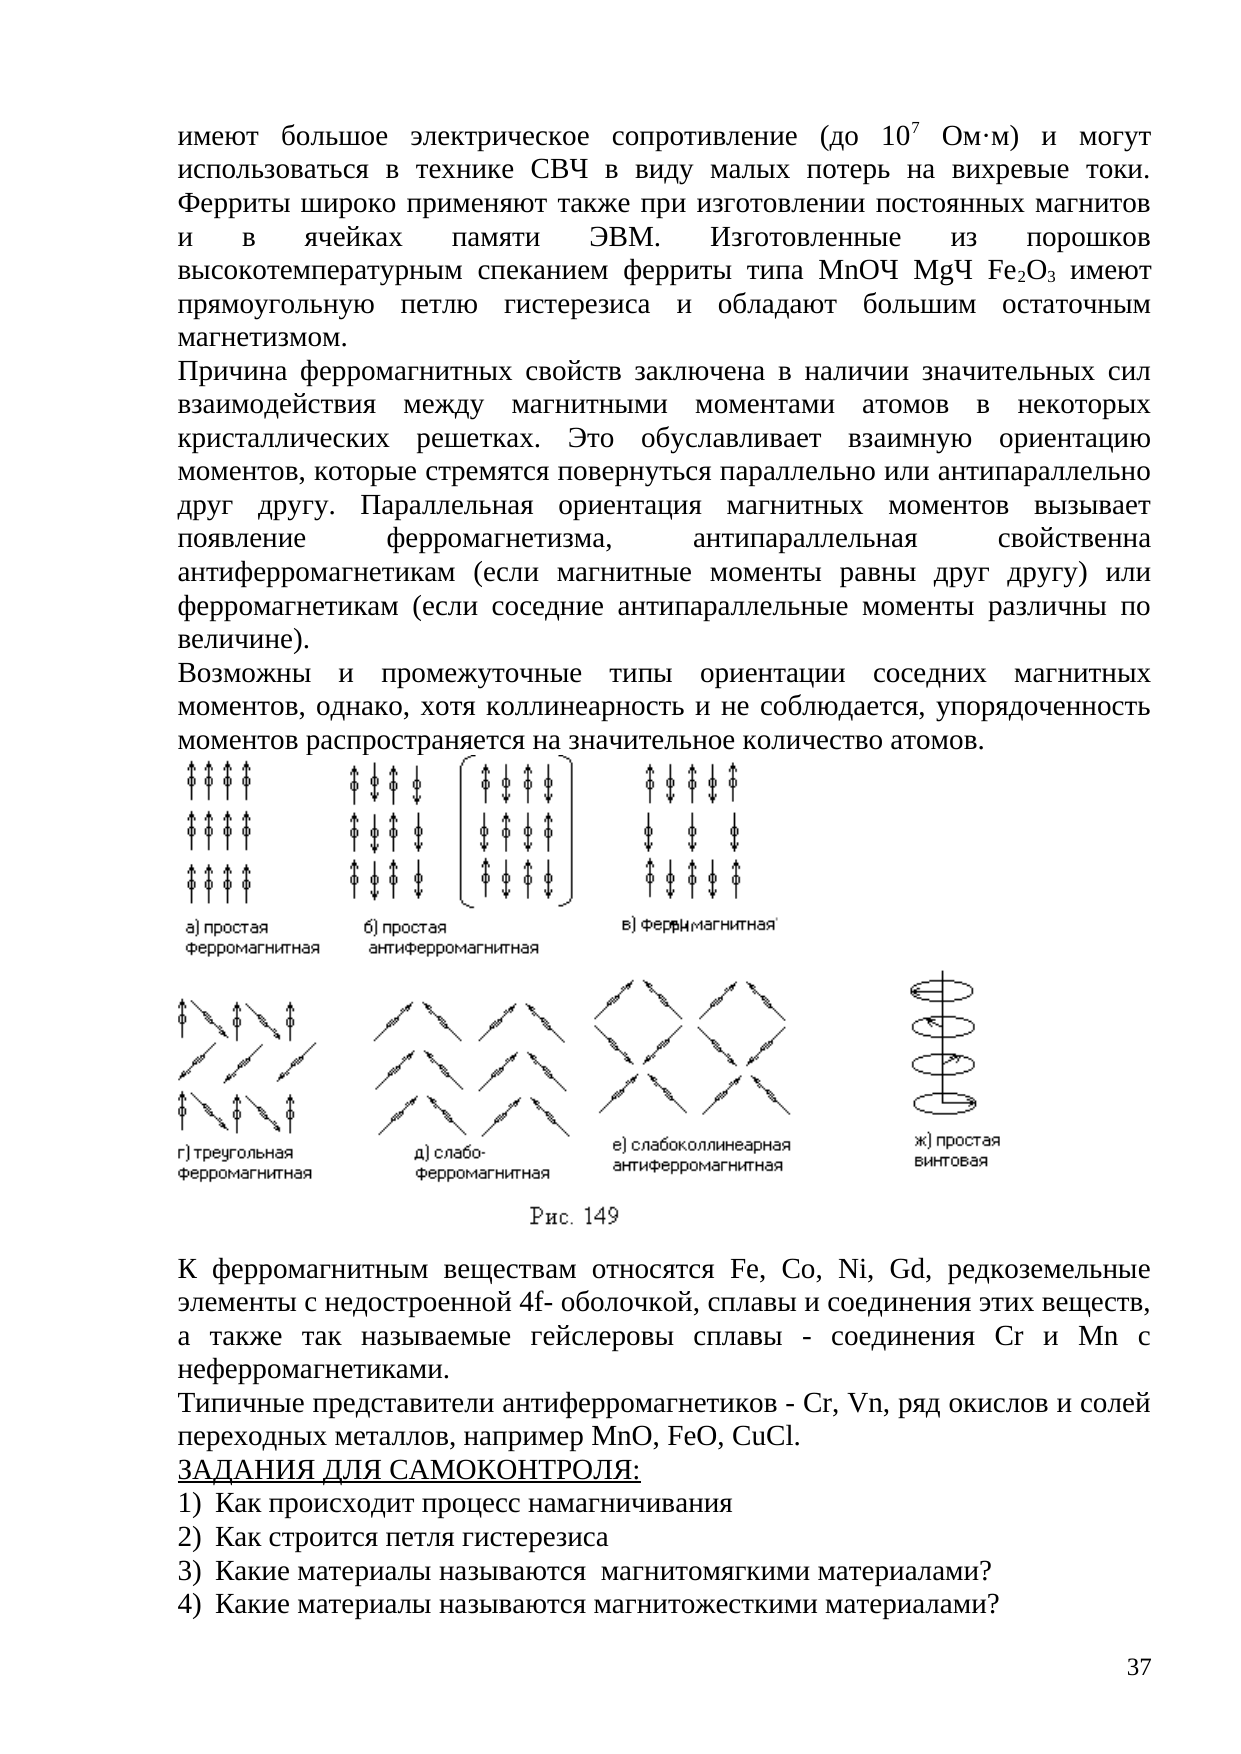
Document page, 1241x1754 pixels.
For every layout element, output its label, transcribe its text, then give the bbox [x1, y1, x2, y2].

text Типичные представители антиферромагнетиков - Cr, Vn, ряд окислов и солей переходных металлов, например MnO, FeO, CuCl. [177, 1385, 1152, 1452]
list Как происходит процесс намагничивания [177, 1486, 1152, 1519]
list Какие материалы называются магнитожесткими материалами? [177, 1586, 1152, 1620]
picture [177, 755, 1025, 1251]
text К ферромагнитным веществам относятся Fe, Со, Ni, Gd, редкоземельные элементы с недостроенной 4f- оболочкой, сплавы и соединения этих веществ, а также так называемые гейслеровы сплавы - соединения Cr и Mn с неферромагнетиками. [177, 1251, 1152, 1385]
text Причина ферромагнитных свойств заключена в наличии значительных сил взаимодействия между магнитными моментами атомов в некоторых кристаллических решетках. Это обуславливает взаимную ориентацию моментов, которые стремятся повернуться параллельно или антипараллельно друг другу. Параллельная ориентация магнитных моментов вызывает появление ферромагнетизма, антипараллельная свойственна антиферромагнетикам (если магнитные моменты равны друг другу) или ферромагнетикам (если соседние антипараллельные моменты различны по величине). [177, 353, 1152, 655]
text Возможны и промежуточные типы ориентации соседних магнитных моментов, однако, хотя коллинеарность и не соблюдается, упорядоченность моментов распространяется на значительное количество атомов. [177, 655, 1152, 755]
text задания для самоконтроля: [177, 1452, 1152, 1486]
list Как строится петля гистерезиса [177, 1519, 1152, 1553]
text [177, 118, 1152, 353]
list Какие материалы называются магнитомягкими материалами? [177, 1553, 1152, 1586]
